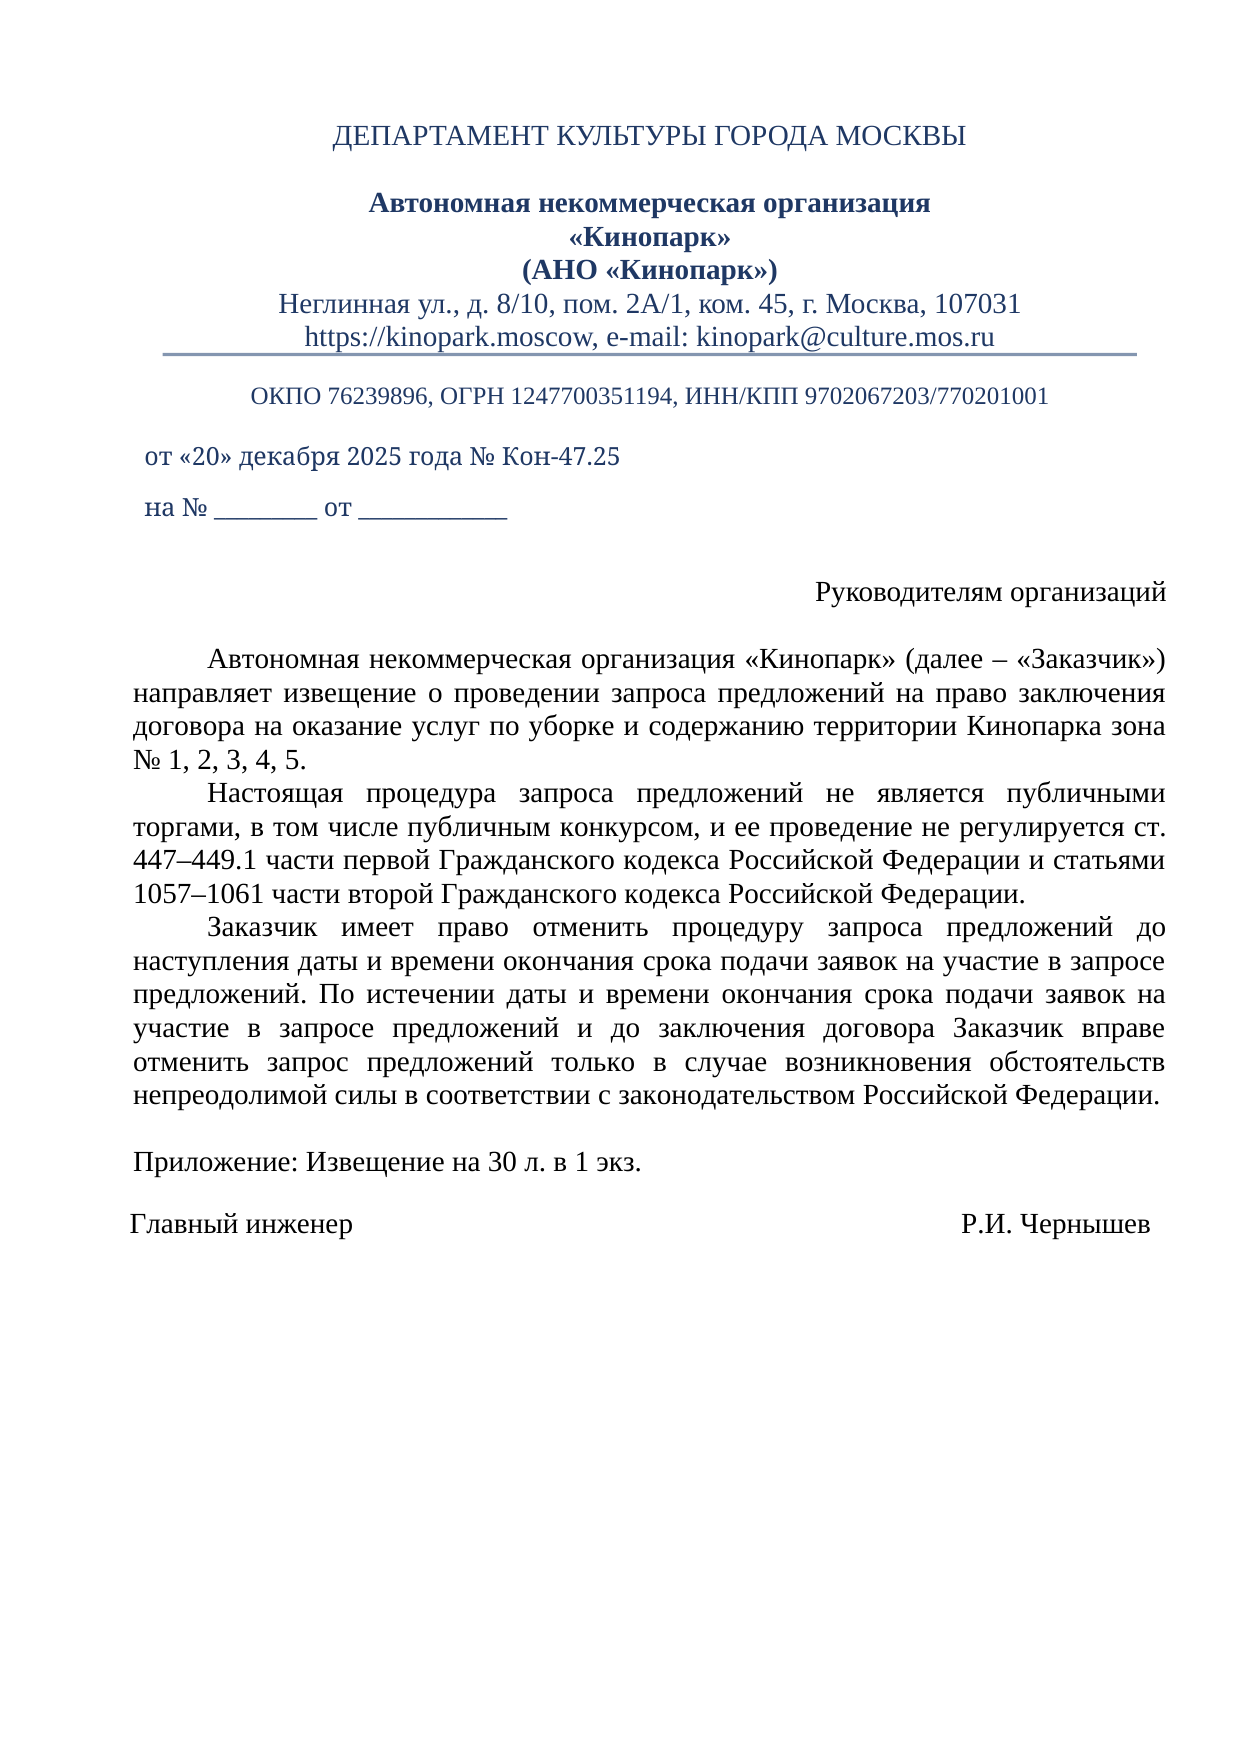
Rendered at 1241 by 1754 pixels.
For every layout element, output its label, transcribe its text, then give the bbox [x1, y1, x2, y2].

text «Кинопарк» [133, 219, 1167, 252]
table_header Р.И. Чернышев [635, 1206, 1167, 1264]
table_header Главный инженер [118, 1206, 635, 1264]
text ДЕПАРТАМЕНТ КУЛЬТУРЫ ГОРОДА МОСКВЫ [133, 118, 1167, 152]
text Неглинная ул., д. 8/10, пом. 2А/1, ком. 45, г. Москва, 107031 [133, 286, 1167, 319]
text (АНО «Кинопарк») [133, 252, 1167, 286]
text Автономная некоммерческая организация «Кинопарк» (далее – «Заказчик») направляет извещение о проведении запроса предложений на право заключения договора на оказание услуг по уборке и содержанию территории Кинопарка зона № 1, 2, 3, 4, 5. [133, 641, 1167, 775]
text Автономная некоммерческая организация [133, 185, 1167, 219]
text Заказчик имеет право отменить процедуру запроса предложений до наступления даты и времени окончания срока подачи заявок на участие в запросе предложений. По истечении даты и времени окончания срока подачи заявок на участие в запросе предложений и до заключения договора Заказчик вправе отменить запрос предложений только в случае возникновения обстоятельств непреодолимой силы в соответствии с законодательством Российской Федерации. [133, 909, 1167, 1111]
text Руководителям организаций [133, 574, 1167, 608]
text Настоящая процедура запроса предложений не является публичными торгами, в том числе публичным конкурсом, и ее проведение не регулируется ст. 447–449.1 части первой Гражданского кодекса Российской Федерации и статьями 1057–1061 части второй Гражданского кодекса Российской Федерации. [133, 775, 1167, 909]
text Приложение: Извещение на 30 л. в 1 экз. [133, 1144, 1167, 1178]
text https://kinopark.moscow, e-mail: kinopark@culture.mos.ru [133, 319, 1167, 353]
text ОКПО 76239896, ОГРН 1247700351194, ИНН/КПП 9702067203/770201001 [133, 381, 1167, 410]
table_header от «20» декабря 2025 года № Кон-47.25 на № _________ от _____________ [133, 439, 694, 574]
